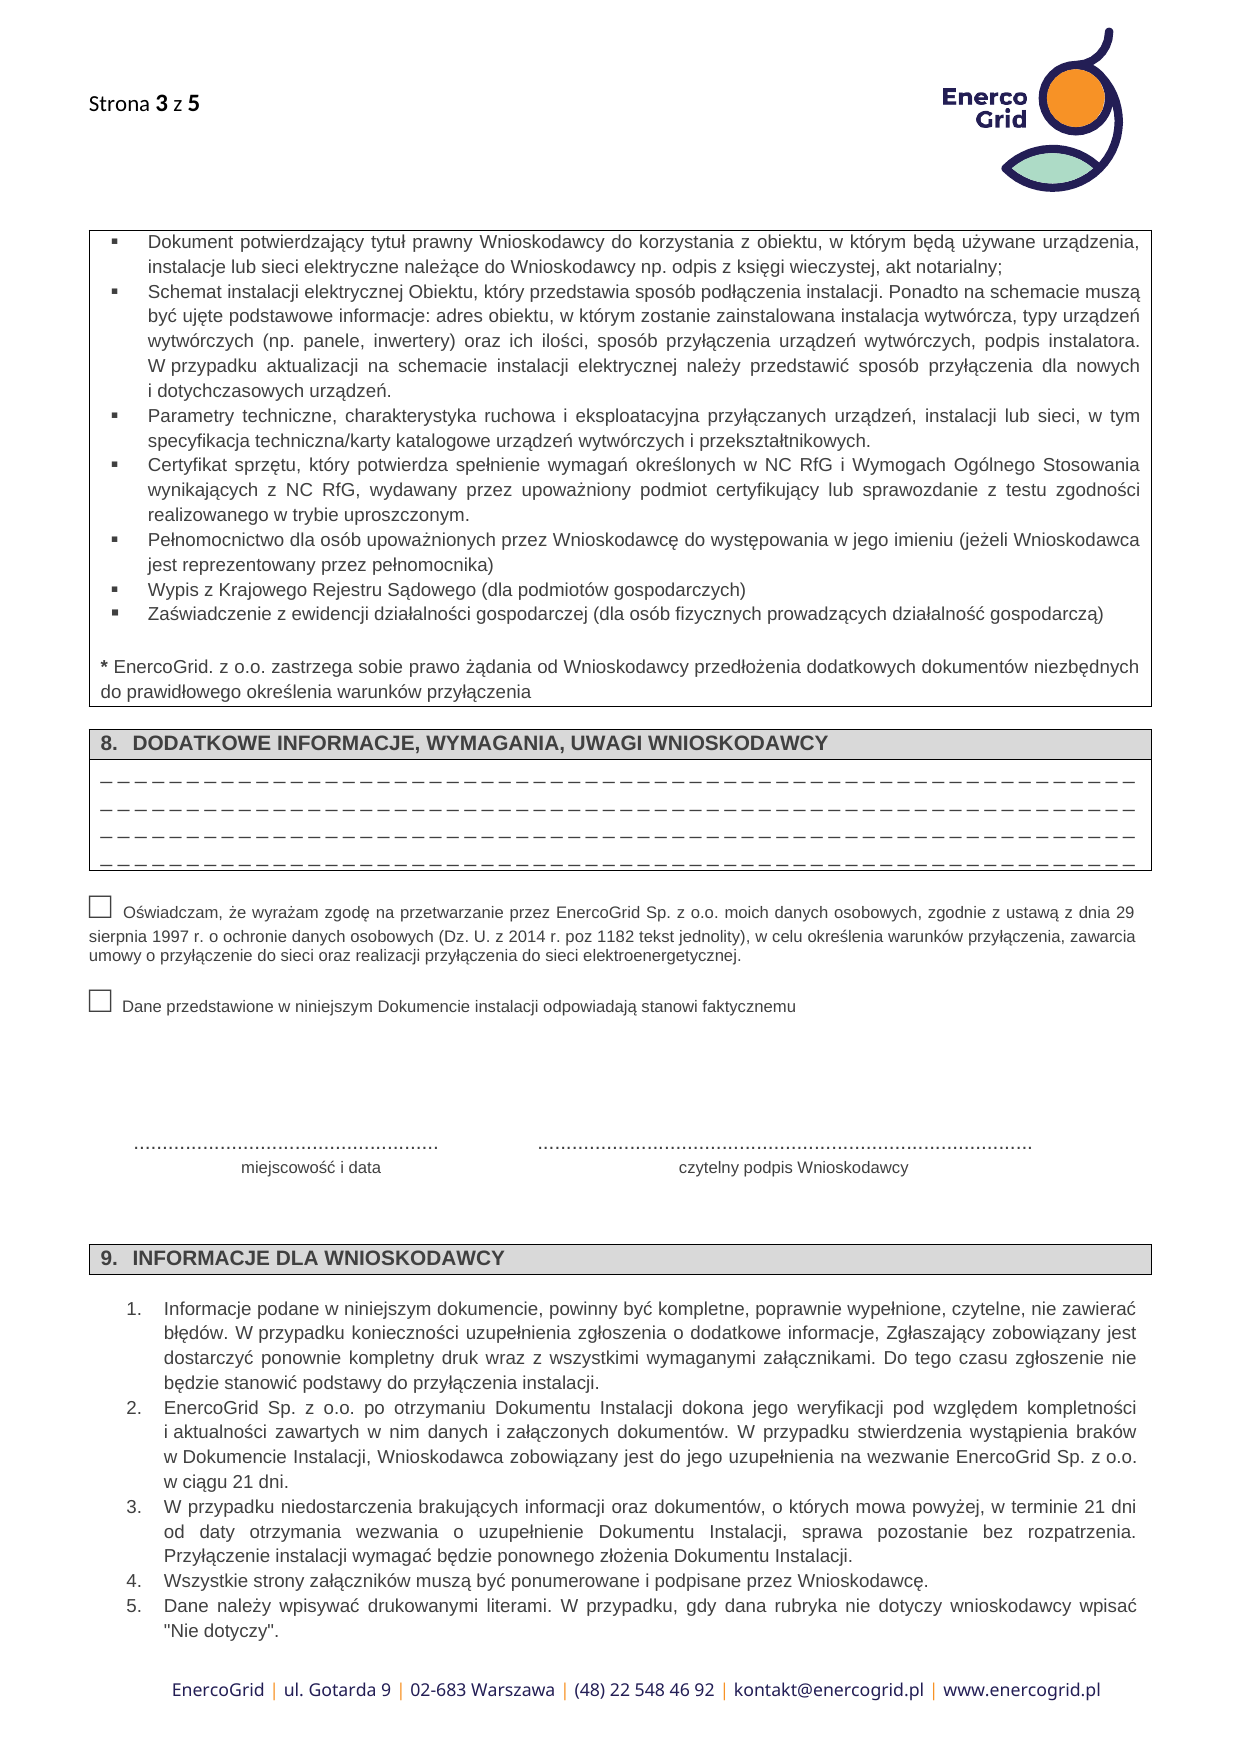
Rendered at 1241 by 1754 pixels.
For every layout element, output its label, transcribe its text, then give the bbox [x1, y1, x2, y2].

list Informacje podane w niniejszym dokumencie, powinny być kompletne, poprawnie wypełnione, czytelne, nie zawierać błędów. W przypadku konieczności uzupełnienia zgłoszenia o dodatkowe informacje, Zgłaszający zobowiązany jest dostarczyć ponownie kompletny druk wraz z wszystkimi wymaganymi załącznikami. Do tego czasu zgłoszenie nie będzie stanowić podstawy do przyłączenia instalacji. [126, 1297, 1137, 1393]
list Dane należy wpisywać drukowanymi literami. W przypadku, gdy dana rubryka nie dotyczy wnioskodawcy wpisać "Nie dotyczy". [126, 1595, 1137, 1641]
table_header DODATKOWE INFORMACJE, WYMAGANIA, UWAGI WNIOSKODAWCY [90, 730, 1151, 759]
picture [976, 108, 1026, 128]
text ..................................................... ...................................................................................... [133, 1130, 1137, 1154]
table_header INFORMACJE DLA WNIOSKODAWCY [90, 1245, 1151, 1274]
table_cell _ _ _ _ _ _ _ _ _ _ _ _ _ _ _ _ _ _ _ _ _ _ _ _ _ _ _ _ _ _ _ _ _ _ _ _ _ _ _ _ _ _ _ _ _ _ _ _ _ _ _ _ _ _ _ _ _ _ _ _ _ _ _ _ _ _ _ _ _ _ _ _ _ _ _ _ _ _ _ _ _ _ _ _ _ _ _ _ _ _ _ _ _ _ _ _ _ _ _ _ _ _ _ _ _ _ _ _ _ _ _ _ _ _ _ _ _ _ _ _ _ _ _ _ _ _ _ _ _ _ _ _ _ _ _ _ _ _ _ _ _ _ _ _ _ _ _ _ _ _ _ _ _ _ _ _ _ _ _ _ _ _ _ _ _ _ _ _ _ _ _ _ _ _ _ _ _ _ _ _ _ _ _ _ _ _ _ _ _ _ _ _ _ _ _ _ _ _ _ _ _ _ _ _ _ _ _ _ _ _ _ _ _ _ _ _ _ _ _ _ _ _ _ _ _ _ _ _ _ _ _ _ _ _ _ _ _ _ _ _ [90, 760, 1151, 870]
list W przypadku niedostarczenia brakujących informacji oraz dokumentów, o których mowa powyżej, w terminie 21 dni od daty otrzymania wezwania o uzupełnienie Dokumentu Instalacji, sprawa pozostanie bez rozpatrzenia. Przyłączenie instalacji wymagać będzie ponownego złożenia Dokumentu Instalacji. [126, 1496, 1137, 1567]
text miejscowość i data czytelny podpis Wnioskodawcy [236, 1157, 1137, 1177]
list Wszystkie strony załączników muszą być ponumerowane i podpisane przez Wnioskodawcę. [126, 1570, 1137, 1592]
list EnercoGrid Sp. z o.o. po otrzymaniu Dokumentu Instalacji dokona jego weryfikacji pod względem kompletności i aktualności zawartych w nim danych i załączonych dokumentów. W przypadku stwierdzenia wystąpienia braków w Dokumencie Instalacji, Wnioskodawca zobowiązany jest do jego uzupełnienia na wezwanie EnercoGrid Sp. z o.o. w ciągu 21 dni. [126, 1396, 1137, 1492]
table_cell Dokument potwierdzający tytuł prawny Wnioskodawcy do korzystania z obiektu, w którym będą używane urządzenia, instalacje lub sieci elektryczne należące do Wnioskodawcy np. odpis z księgi wieczystej, akt notarialny; Schemat instalacji elektrycznej Obiektu, który przedstawia sposób podłączenia instalacji. Ponadto na schemacie muszą być ujęte podstawowe informacje: adres obiektu, w którym zostanie zainstalowana instalacja wytwórcza, typy urządzeń wytwórczych (np. panele, inwertery) oraz ich ilości, sposób przyłączenia urządzeń wytwórczych, podpis instalatora. W przypadku aktualizacji na schemacie instalacji elektrycznej należy przedstawić sposób przyłączenia dla nowych i dotychczasowych urządzeń. Parametry techniczne, charakterystyka ruchowa i eksploatacyjna przyłączanych urządzeń, instalacji lub sieci, w tym specyfikacja techniczna/karty katalogowe urządzeń wytwórczych i przekształtnikowych. Certyfikat sprzętu, który potwierdza spełnienie wymagań określonych w NC RfG i Wymogach Ogólnego Stosowania wynikających z NC RfG, wydawany przez upoważniony podmiot certyfikujący lub sprawozdanie z testu zgodności realizowanego w trybie uproszczonym. Pełnomocnictwo dla osób upoważnionych przez Wnioskodawcę do występowania w jego imieniu (jeżeli Wnioskodawca jest reprezentowany przez pełnomocnika) Wypis z Krajowego Rejestru Sądowego (dla podmiotów gospodarczych) Zaświadczenie z ewidencji działalności gospodarczej (dla osób fizycznych prowadzących działalność gospodarczą) * EnercoGrid. z o.o. zastrzega sobie prawo żądania od Wnioskodawcy przedłożenia dodatkowych dokumentów niezbędnych do prawidłowego określenia warunków przyłączenia [90, 231, 1151, 706]
picture [943, 88, 1027, 105]
text □ Dane przedstawione w niniejszym Dokumencie instalacji odpowiadają stanowi faktycznemu [89, 978, 1137, 1021]
text □ Oświadczam, że wyrażam zgodę na przetwarzanie przez EnercoGrid Sp. z o.o. moich danych osobowych, zgodnie z ustawą z dnia 29 sierpnia 1997 r. o ochronie danych osobowych (Dz. U. z 2014 r. poz 1182 tekst jednolity), w celu określenia warunków przyłączenia, zawarcia umowy o przyłączenie do sieci oraz realizacji przyłączenia do sieci elektroenergetycznej. [89, 884, 1137, 965]
